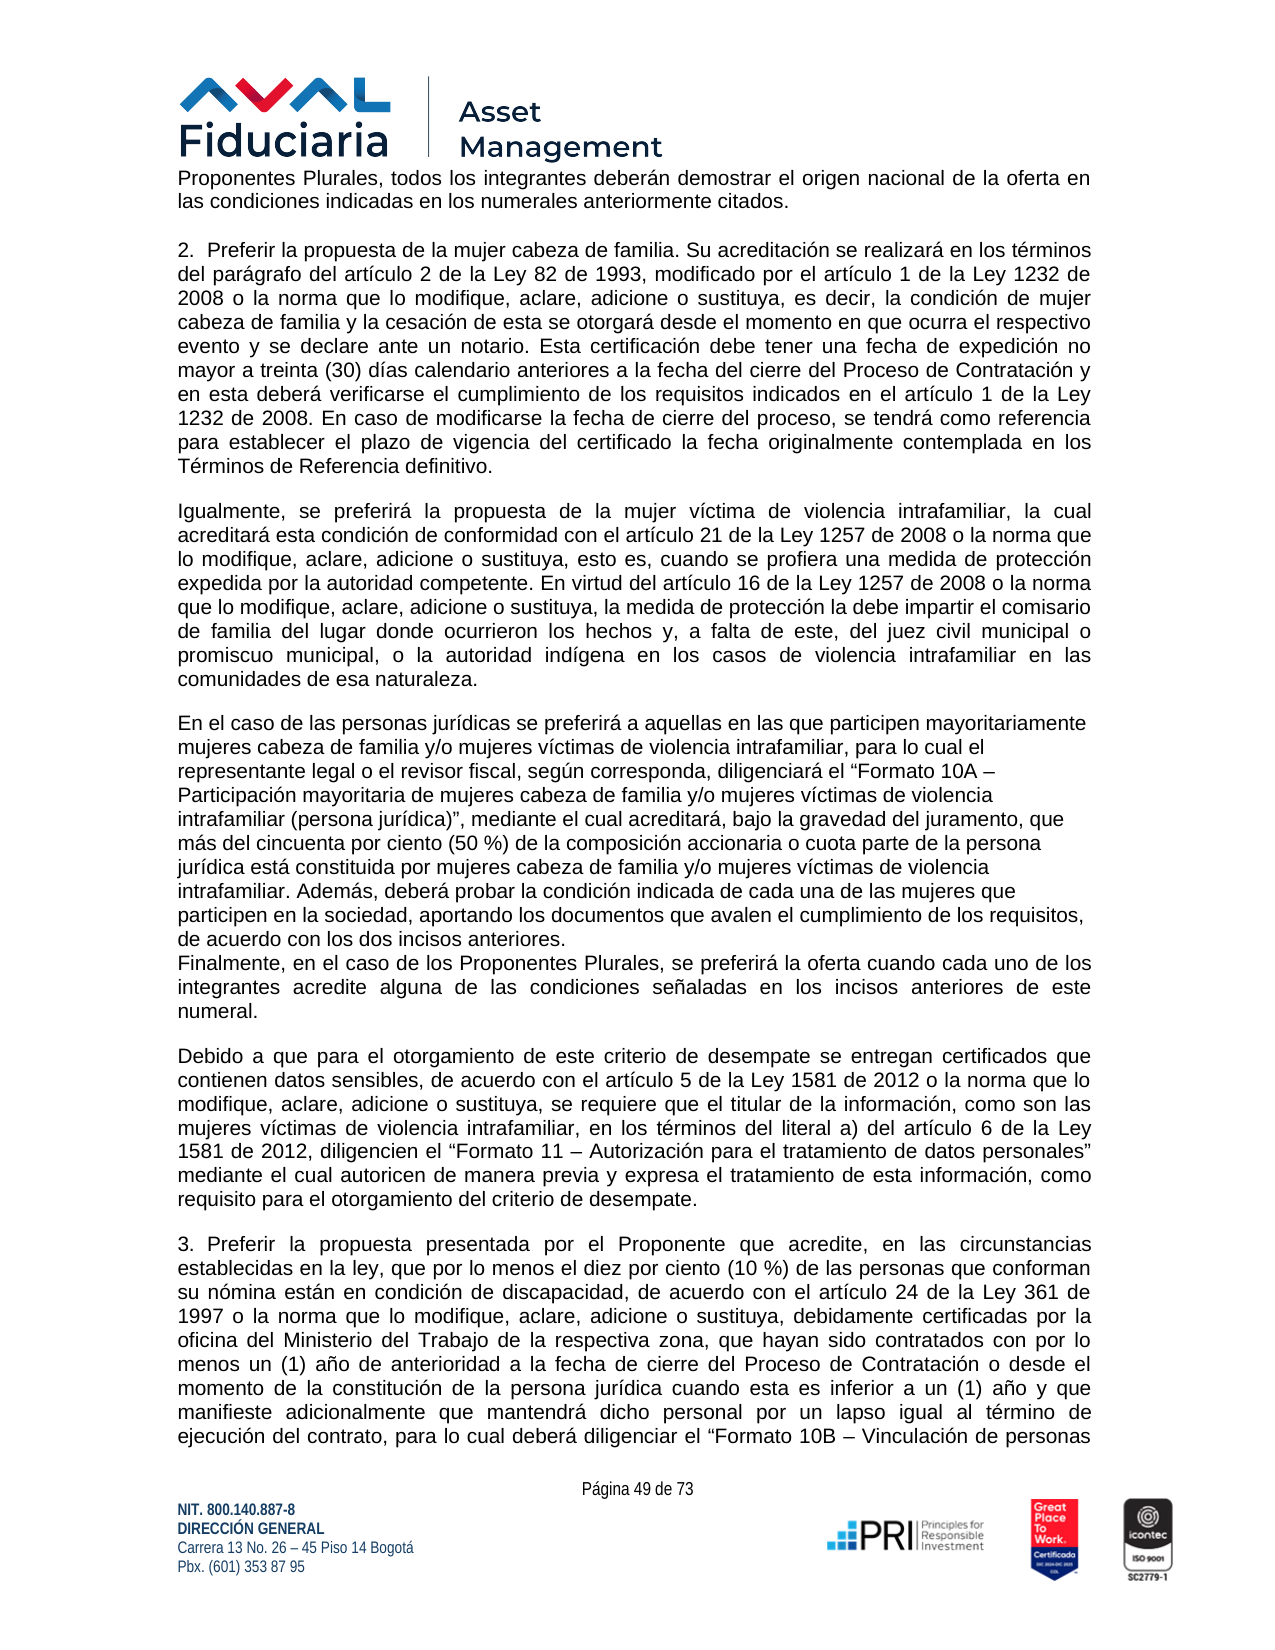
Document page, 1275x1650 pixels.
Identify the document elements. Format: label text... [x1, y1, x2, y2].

picture [177, 73, 665, 166]
picture [813, 1498, 1179, 1580]
text Debido a que para el otorgamiento de este criterio de desempate se entregan certificados que contienen datos sensibles, de acuerdo con el artículo 5 de la Ley 1581 de 2012 o la norma que lo modifique, aclare, adicione o sustituya, se requiere que el titular de la información, como son las mujeres víctimas de violencia intrafamiliar, en los términos del literal a) del artículo 6 de la Ley 1581 de 2012, diligencien el “Formato 11 – Autorización para el tratamiento de datos personales” mediante el cual autoricen de manera previa y expresa el tratamiento de esta información, como requisito para el otorgamiento del criterio de desempate. [177, 1043, 1093, 1211]
list Preferir la propuesta de la mujer cabeza de familia. Su acreditación se realizará en los términos del parágrafo del artículo 2 de la Ley 82 de 1993, modificado por el artículo 1 de la Ley 1232 de 2008 o la norma que lo modifique, aclare, adicione o sustituya, es decir, la condición de mujer cabeza de familia y la cesación de esta se otorgará desde el momento en que ocurra el respectivo evento y se declare ante un notario. Esta certificación debe tener una fecha de expedición no mayor a treinta (30) días calendario anteriores a la fecha del cierre del Proceso de Contratación y en esta deberá verificarse el cumplimiento de los requisitos indicados en el artículo 1 de la Ley 1232 de 2008. En caso de modificarse la fecha de cierre del proceso, se tendrá como referencia para establecer el plazo de vigencia del certificado la fecha originalmente contemplada en los Términos de Referencia definitivo. [177, 238, 1093, 478]
text En el caso de las personas jurídicas se preferirá a aquellas en las que participen mayoritariamente mujeres cabeza de familia y/o mujeres víctimas de violencia intrafamiliar, para lo cual el representante legal o el revisor fiscal, según corresponda, diligenciará el “Formato 10A – Participación mayoritaria de mujeres cabeza de familia y/o mujeres víctimas de violencia intrafamiliar (persona jurídica)”, mediante el cual acreditará, bajo la gravedad del juramento, que más del cincuenta por ciento (50 %) de la composición accionaria o cuota parte de la persona jurídica está constituida por mujeres cabeza de familia y/o mujeres víctimas de violencia intrafamiliar. Además, deberá probar la condición indicada de cada una de las mujeres que participen en la sociedad, aportando los documentos que avalen el cumplimiento de los requisitos, de acuerdo con los dos incisos anteriores. [177, 711, 1098, 951]
text Igualmente, se preferirá la propuesta de la mujer víctima de violencia intrafamiliar, la cual acreditará esta condición de conformidad con el artículo 21 de la Ley 1257 de 2008 o la norma que lo modifique, aclare, adicione o sustituya, esto es, cuando se profiera una medida de protección expedida por la autoridad competente. En virtud del artículo 16 de la Ley 1257 de 2008 o la norma que lo modifique, aclare, adicione o sustituya, la medida de protección la debe impartir el comisario de familia del lugar donde ocurrieron los hechos y, a falta de este, del juez civil municipal o promiscuo municipal, o la autoridad indígena en los casos de violencia intrafamiliar en las comunidades de esa naturaleza. [177, 499, 1093, 690]
text Finalmente, en el caso de los Proponentes Plurales, se preferirá la oferta cuando cada uno de los integrantes acredite alguna de las condiciones señaladas en los incisos anteriores de este numeral. [177, 951, 1093, 1023]
